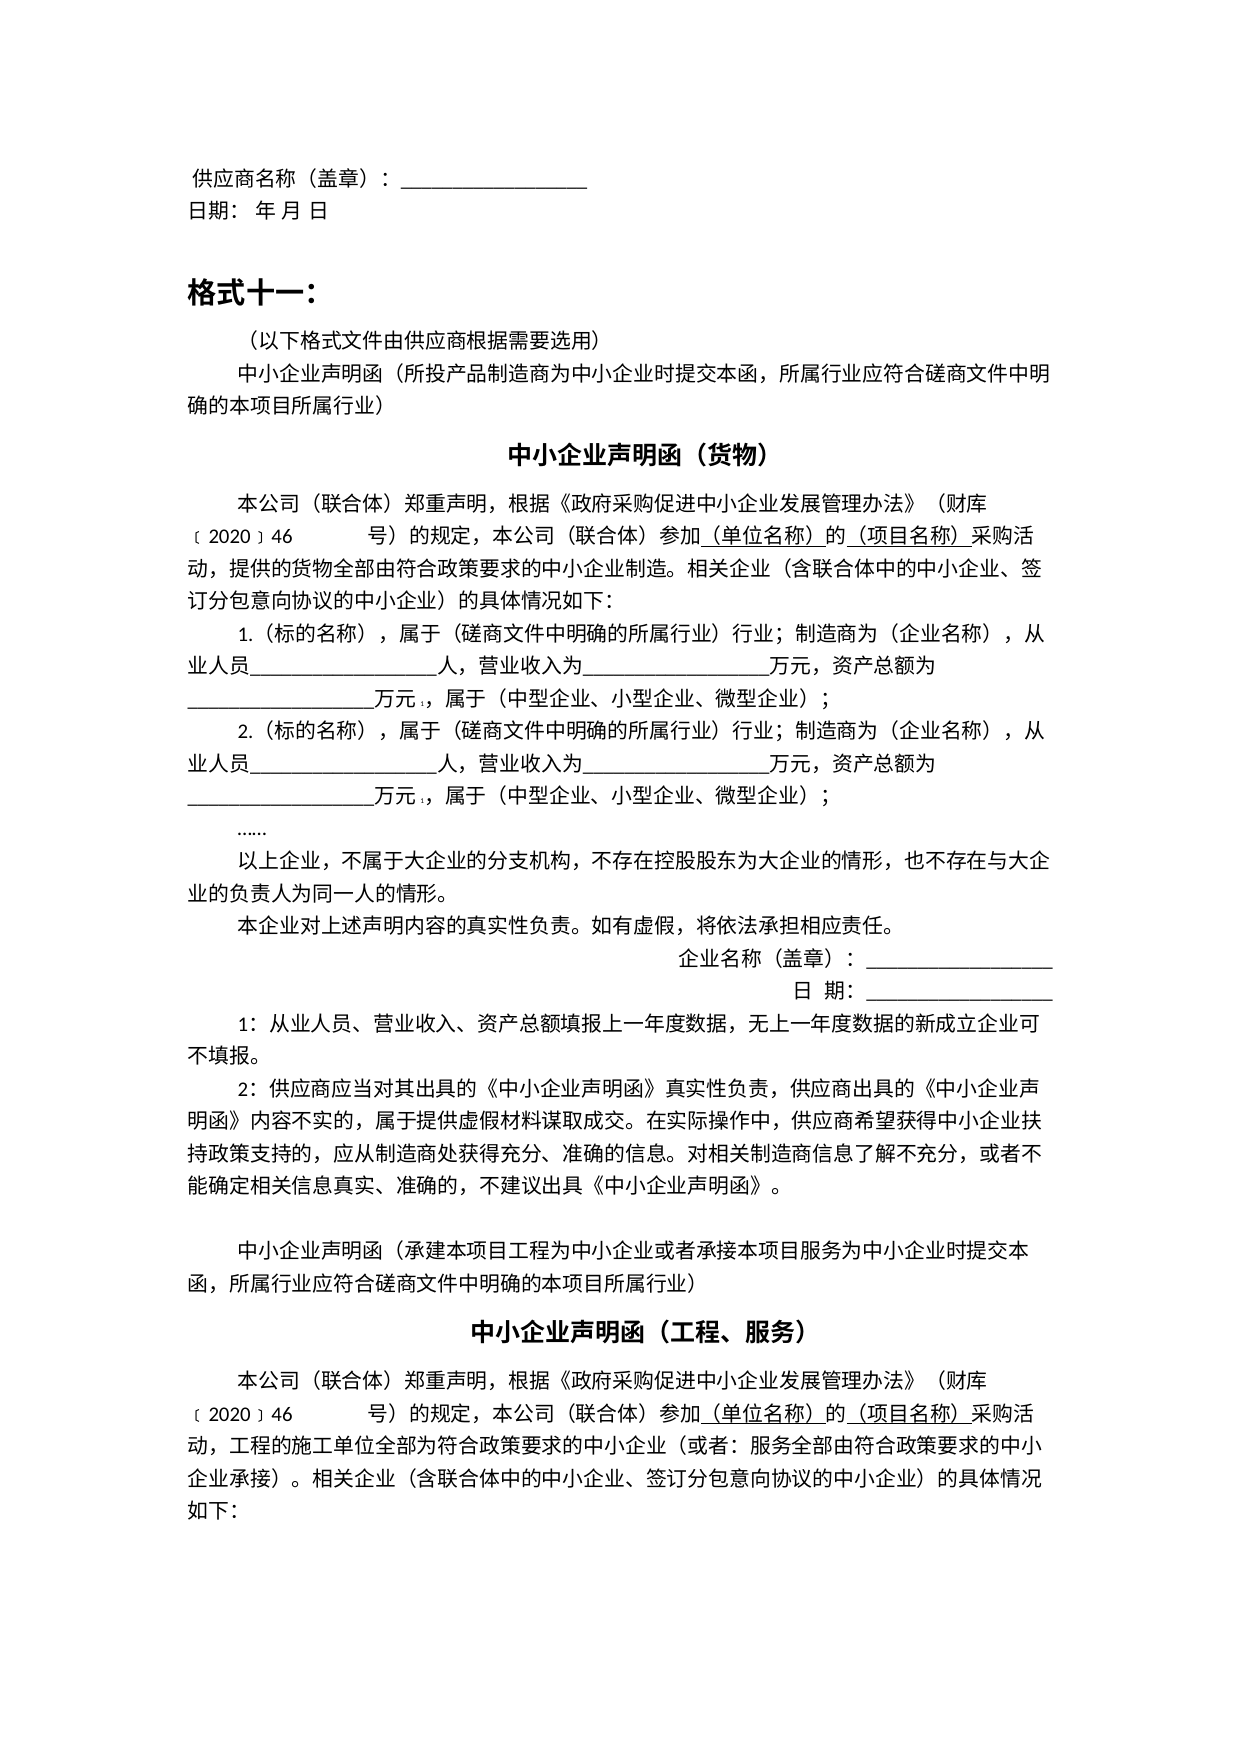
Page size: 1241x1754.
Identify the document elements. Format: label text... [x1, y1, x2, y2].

text 供应商名称（盖章）：__________________ [187, 162, 1053, 194]
text （以下格式文件由供应商根据需要选用） [187, 324, 1053, 357]
text 本企业对上述声明内容的真实性负责。如有虚假，将依法承担相应责任。 [187, 909, 1053, 942]
text 2：供应商应当对其出具的《中小企业声明函》真实性负责，供应商出具的《中小企业声明函》内容不实的，属于提供虚假材料谋取成交。在实际操作中，供应商希望获得中小企业扶持政策支持的，应从制造商处获得充分、准确的信息。对相关制造商信息了解不充分，或者不能确定相关信息真实、准确的，不建议出具《中小企业声明函》。 [187, 1072, 1053, 1202]
text 中小企业声明函（承建本项目工程为中小企业或者承接本项目服务为中小企业时提交本函，所属行业应符合磋商文件中明确的本项目所属行业） [187, 1234, 1053, 1299]
text 中小企业声明函（货物） [187, 422, 1053, 487]
text 日 期：__________________ [187, 974, 1053, 1007]
text 1.（标的名称），属于（磋商文件中明确的所属行业）行业；制造商为（企业名称），从业人员__________________人，营业收入为__________________万元，资产总额为__________________万元1，属于（中型企业、小型企业、微型企业）； [187, 617, 1053, 714]
text 1：从业人员、营业收入、资产总额填报上一年度数据，无上一年度数据的新成立企业可不填报。 [187, 1007, 1053, 1072]
text …… [187, 812, 1053, 844]
text 中小企业声明函（所投产品制造商为中小企业时提交本函，所属行业应符合磋商文件中明确的本项目所属行业） [187, 357, 1053, 422]
text 企业名称（盖章）：__________________ [187, 942, 1053, 974]
text 2.（标的名称），属于（磋商文件中明确的所属行业）行业；制造商为（企业名称），从业人员__________________人，营业收入为__________________万元，资产总额为__________________万元1，属于（中型企业、小型企业、微型企业）； [187, 714, 1053, 812]
text 以上企业，不属于大企业的分支机构，不存在控股股东为大企业的情形，也不存在与大企业的负责人为同一人的情形。 [187, 844, 1053, 909]
text 日期： 年 月 日 [187, 194, 1053, 227]
text 中小企业声明函（工程、服务） [187, 1299, 1053, 1364]
text 本公司（联合体）郑重声明，根据《政府采购促进中小企业发展管理办法》（财库﹝2020﹞46 号）的规定，本公司（联合体）参加（单位名称）的（项目名称）采购活动，提供的货物全部由符合政策要求的中小企业制造。相关企业（含联合体中的中小企业、签订分包意向协议的中小企业）的具体情况如下： [187, 487, 1053, 617]
text 本公司（联合体）郑重声明，根据《政府采购促进中小企业发展管理办法》（财库﹝2020﹞46 号）的规定，本公司（联合体）参加（单位名称）的（项目名称）采购活动，工程的施工单位全部为符合政策要求的中小企业（或者：服务全部由符合政策要求的中小企业承接）。相关企业（含联合体中的中小企业、签订分包意向协议的中小企业）的具体情况如下： [187, 1364, 1053, 1527]
text 格式十一： [187, 259, 1053, 324]
